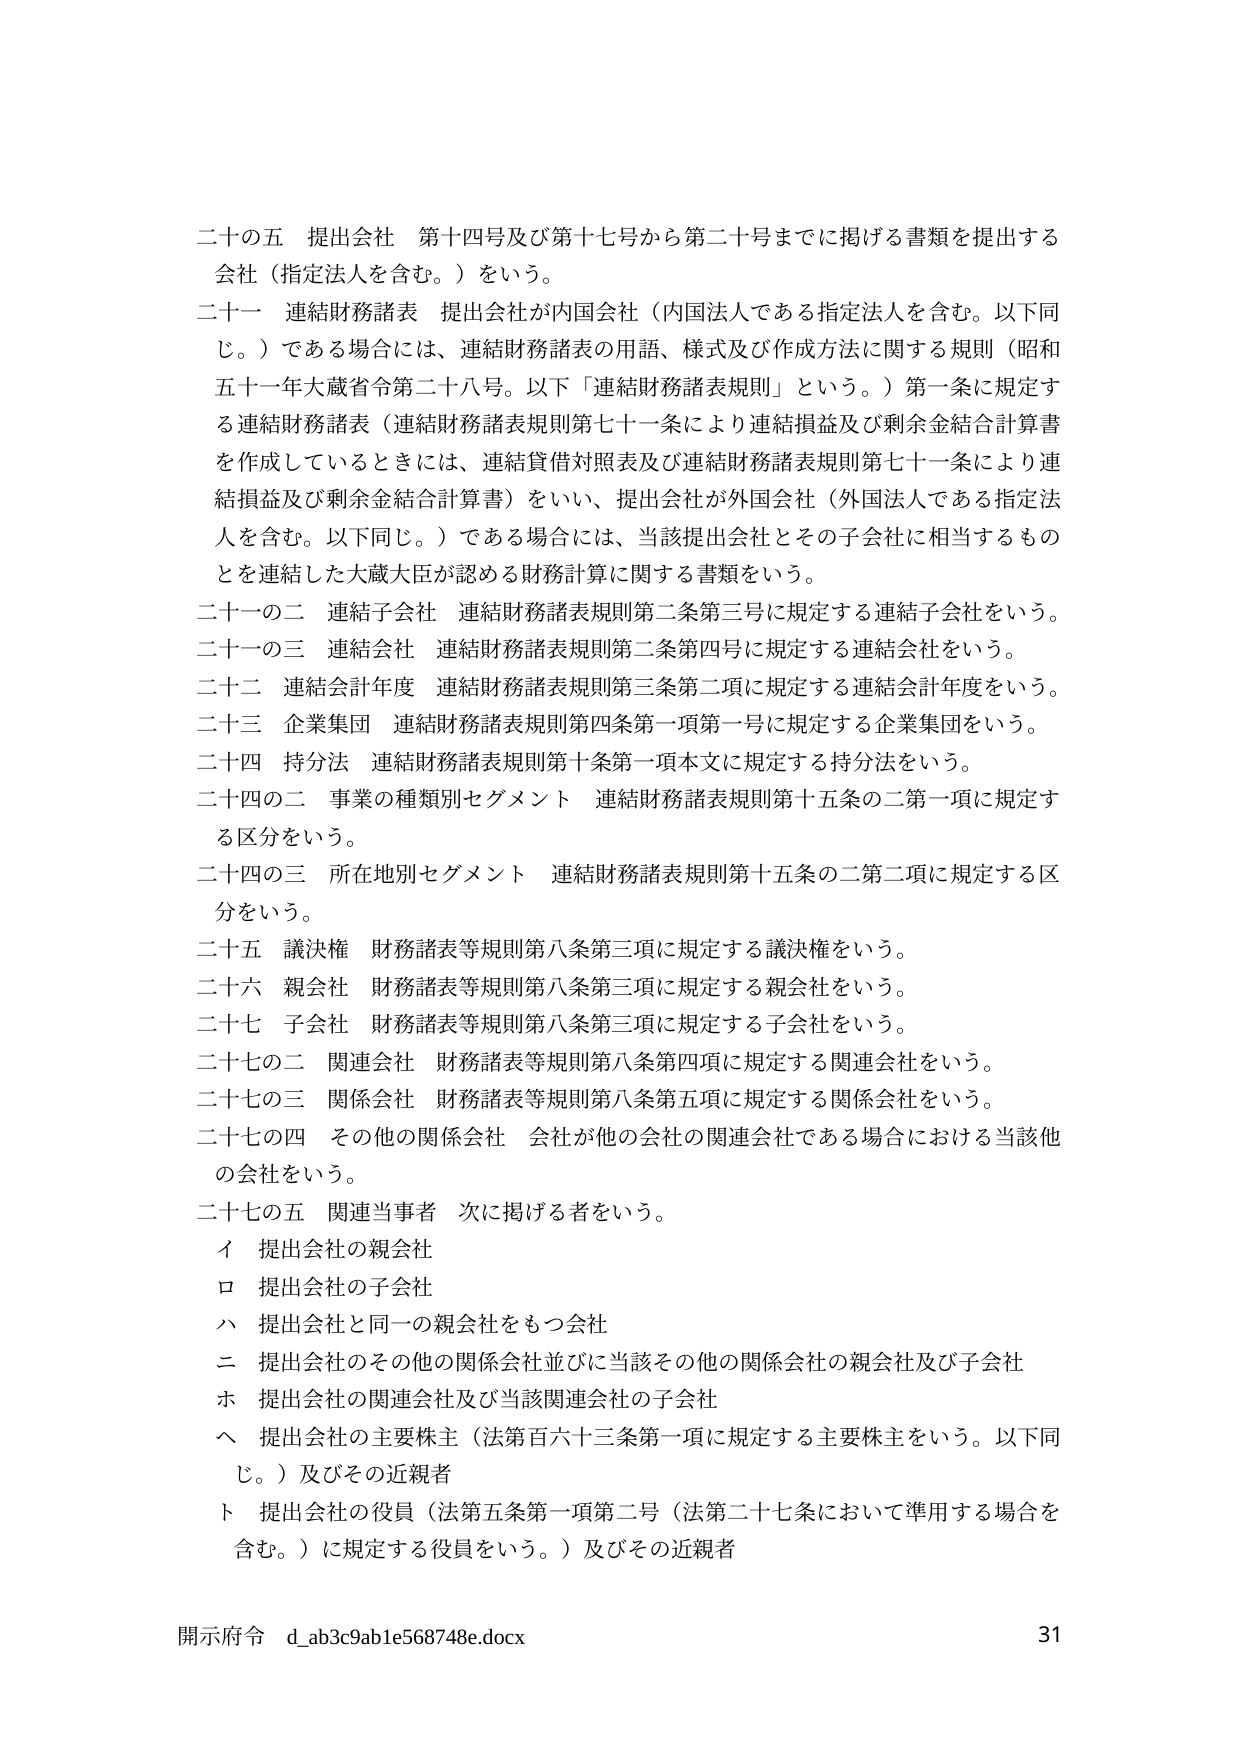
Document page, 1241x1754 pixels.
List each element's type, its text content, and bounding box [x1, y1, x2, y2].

text 二十七の三 関係会社 財務諸表等規則第八条第五項に規定する関係会社をいう。 [196, 1079, 1063, 1117]
text ト 提出会社の役員（法第五条第一項第二号（法第二十七条において準用する場合を含む。）に規定する役員をいう。）及びその近親者 [215, 1492, 1063, 1567]
text ハ 提出会社と同一の親会社をもつ会社 [215, 1304, 1063, 1342]
text 二十三 企業集団 連結財務諸表規則第四条第一項第一号に規定する企業集団をいう。 [196, 704, 1063, 742]
text 二十四の三 所在地別セグメント 連結財務諸表規則第十五条の二第二項に規定する区分をいう。 [196, 854, 1063, 929]
text 二十七の二 関連会社 財務諸表等規則第八条第四項に規定する関連会社をいう。 [196, 1042, 1063, 1079]
text ロ 提出会社の子会社 [215, 1267, 1063, 1304]
text 二十一の二 連結子会社 連結財務諸表規則第二条第三号に規定する連結子会社をいう。 [196, 592, 1063, 629]
text ヘ 提出会社の主要株主（法第百六十三条第一項に規定する主要株主をいう。以下同じ。）及びその近親者 [215, 1417, 1063, 1492]
text ニ 提出会社のその他の関係会社並びに当該その他の関係会社の親会社及び子会社 [215, 1342, 1063, 1379]
text 二十七の五 関連当事者 次に掲げる者をいう。 [196, 1192, 1063, 1229]
text イ 提出会社の親会社 [215, 1229, 1063, 1267]
text ホ 提出会社の関連会社及び当該関連会社の子会社 [215, 1379, 1063, 1417]
text 二十六 親会社 財務諸表等規則第八条第三項に規定する親会社をいう。 [196, 967, 1063, 1004]
text 二十一 連結財務諸表 提出会社が内国会社（内国法人である指定法人を含む。以下同じ。）である場合には、連結財務諸表の用語、様式及び作成方法に関する規則（昭和五十一年大蔵省令第二十八号。以下「連結財務諸表規則」という。）第一条に規定する連結財務諸表（連結財務諸表規則第七十一条により連結損益及び剰余金結合計算書を作成しているときには、連結貸借対照表及び連結財務諸表規則第七十一条により連結損益及び剰余金結合計算書）をいい、提出会社が外国会社（外国法人である指定法人を含む。以下同じ。）である場合には、当該提出会社とその子会社に相当するものとを連結した大蔵大臣が認める財務計算に関する書類をいう。 [196, 292, 1063, 592]
text 二十五 議決権 財務諸表等規則第八条第三項に規定する議決権をいう。 [196, 929, 1063, 967]
text 二十の五 提出会社 第十四号及び第十七号から第二十号までに掲げる書類を提出する会社（指定法人を含む。）をいう。 [196, 217, 1063, 292]
text 二十一の三 連結会社 連結財務諸表規則第二条第四号に規定する連結会社をいう。 [196, 629, 1063, 667]
text 二十七 子会社 財務諸表等規則第八条第三項に規定する子会社をいう。 [196, 1004, 1063, 1042]
text 二十四の二 事業の種類別セグメント 連結財務諸表規則第十五条の二第一項に規定する区分をいう。 [196, 779, 1063, 854]
text 二十七の四 その他の関係会社 会社が他の会社の関連会社である場合における当該他の会社をいう。 [196, 1117, 1063, 1192]
text 二十二 連結会計年度 連結財務諸表規則第三条第二項に規定する連結会計年度をいう。 [196, 667, 1063, 704]
text 二十四 持分法 連結財務諸表規則第十条第一項本文に規定する持分法をいう。 [196, 742, 1063, 779]
